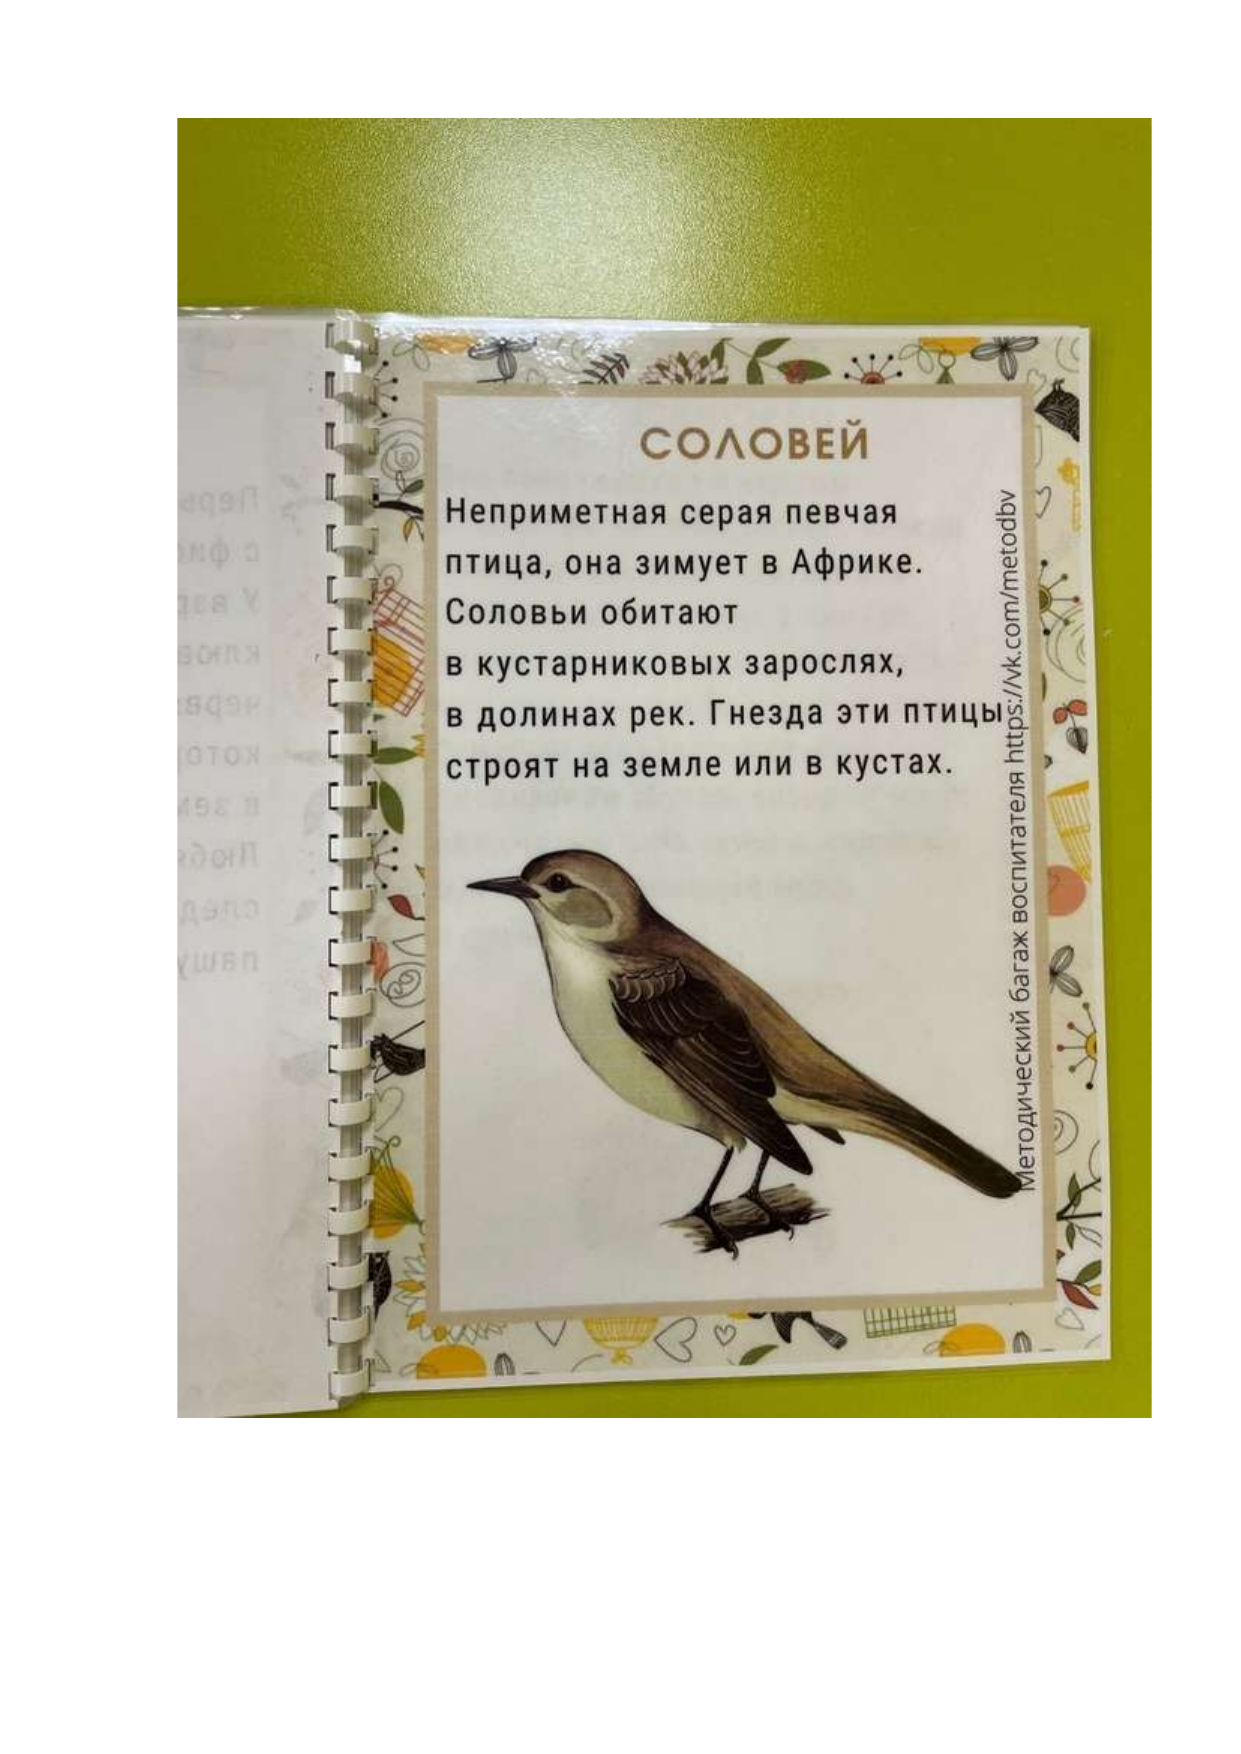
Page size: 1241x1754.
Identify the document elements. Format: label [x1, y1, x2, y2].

picture [177, 118, 1152, 1418]
